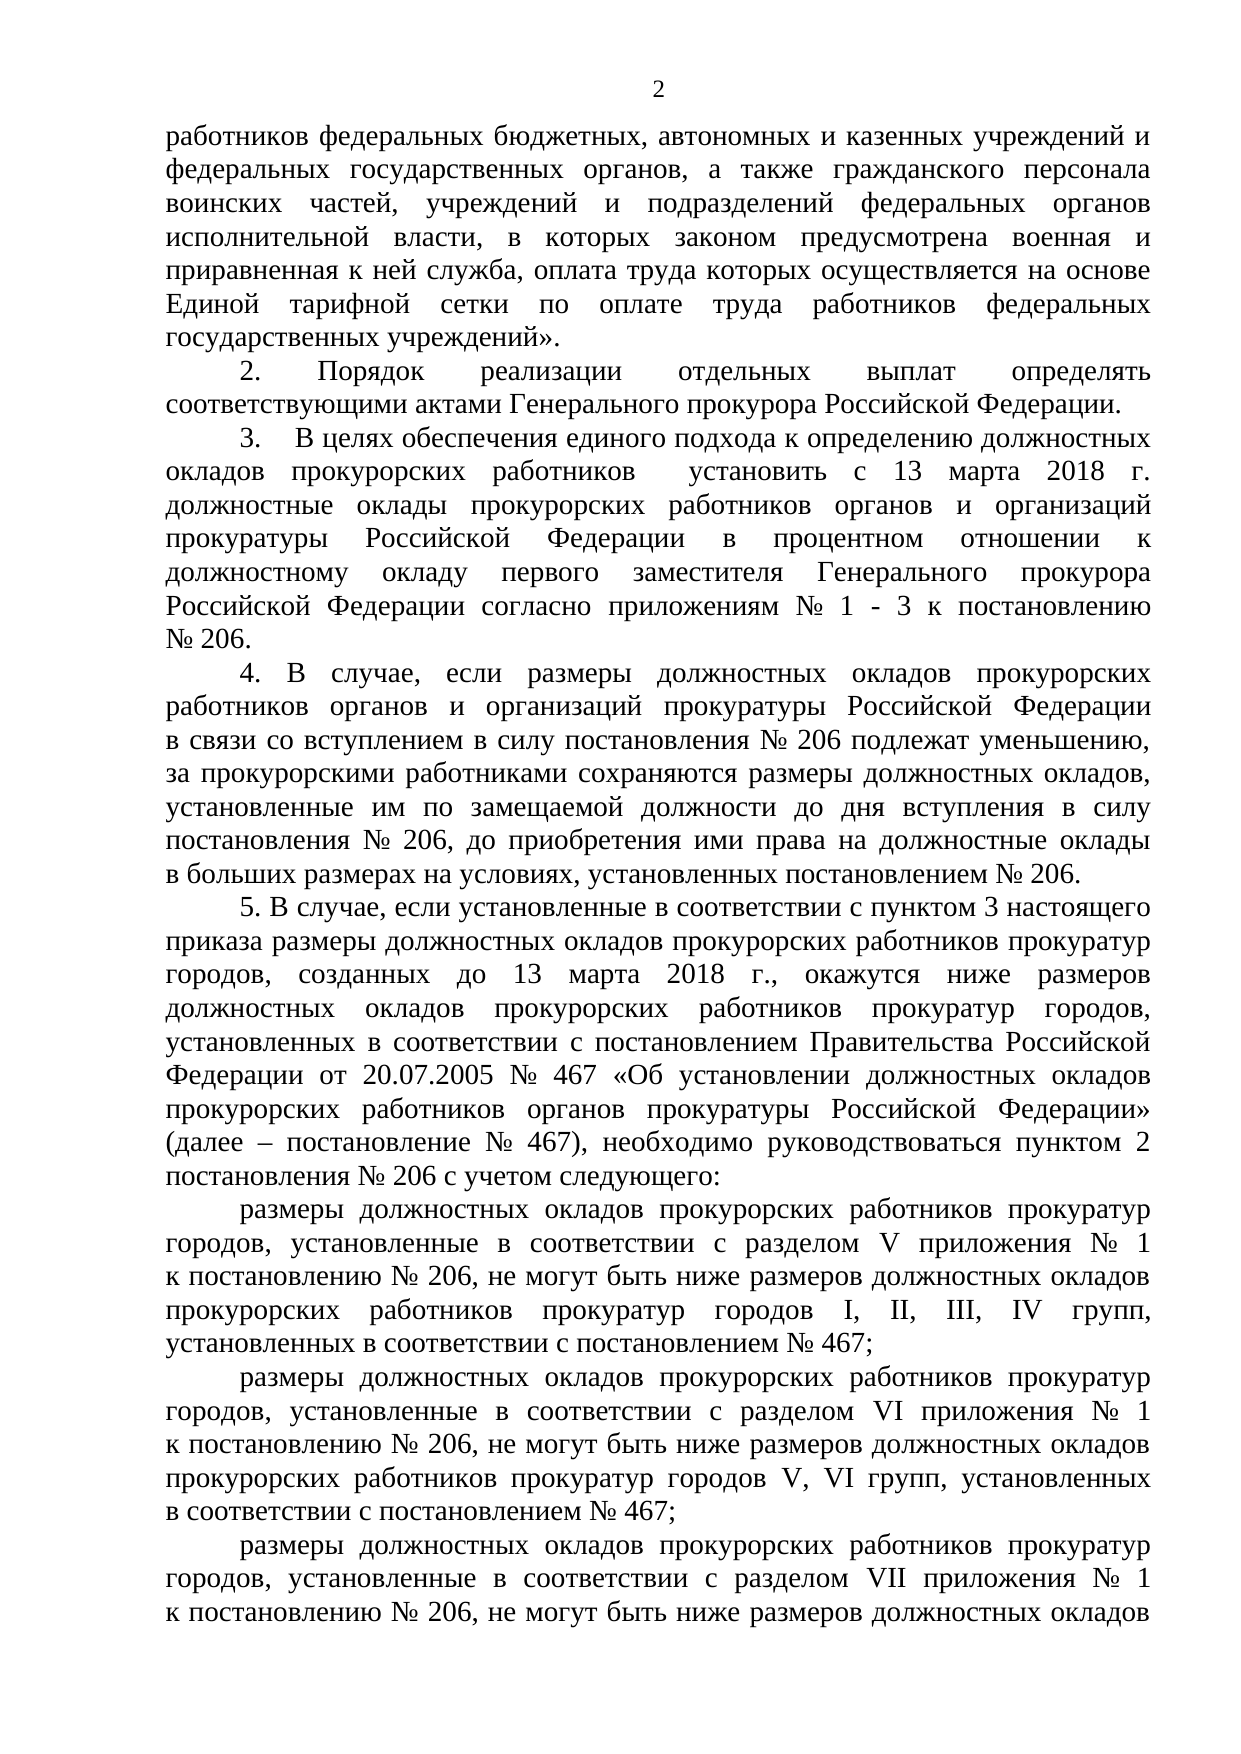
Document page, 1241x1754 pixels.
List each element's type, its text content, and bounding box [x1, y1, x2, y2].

text 3. В целях обеспечения единого подхода к определению должностных окладов прокурорских работников установить с 13 марта . должностные оклады прокурорских работников органов и организаций прокуратуры Российской Федерации в процентном отношении к должностному окладу первого заместителя Генерального прокурора Российской Федерации согласно приложениям № 1 - 3 к постановлению № 206. [165, 420, 1152, 655]
text размеры должностных окладов прокурорских работников прокуратур городов, установленные в соответствии с разделом VI приложения № 1 к постановлению № 206, не могут быть ниже размеров должностных окладов прокурорских работников прокуратур городов V, VI групп, установленных в соответствии с постановлением № 467; [165, 1359, 1152, 1527]
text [165, 118, 1152, 353]
text 2. Порядок реализации отдельных выплат определять соответствующими актами Генерального прокурора Российской Федерации. [165, 353, 1152, 420]
text 5. В случае, если установленные в соответствии с пунктом 3 настоящего приказа размеры должностных окладов прокурорских работников прокуратур городов, созданных до 13 марта ., окажутся ниже размеров должностных окладов прокурорских работников прокуратур городов, установленных в соответствии с постановлением Правительства Российской Федерации от 20.07.2005 № 467 «Об установлении должностных окладов прокурорских работников органов прокуратуры Российской Федерации» (далее – постановление № 467), необходимо руководствоваться пунктом 2 постановления № 206 с учетом следующего: [165, 889, 1152, 1191]
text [165, 1527, 1152, 1627]
text размеры должностных окладов прокурорских работников прокуратур городов, установленные в соответствии с разделом V приложения № 1 к постановлению № 206, не могут быть ниже размеров должностных окладов прокурорских работников прокуратур городов I, II, III, IV групп, установленных в соответствии с постановлением № 467; [165, 1191, 1152, 1359]
text 4. В случае, если размеры должностных окладов прокурорских работников органов и организаций прокуратуры Российской Федерации в связи со вступлением в силу постановления № 206 подлежат уменьшению, за прокурорскими работниками сохраняются размеры должностных окладов, установленные им по замещаемой должности до дня вступления в силу постановления № 206, до приобретения ими права на должностные оклады в больших размерах на условиях, установленных постановлением № 206. [165, 655, 1152, 889]
